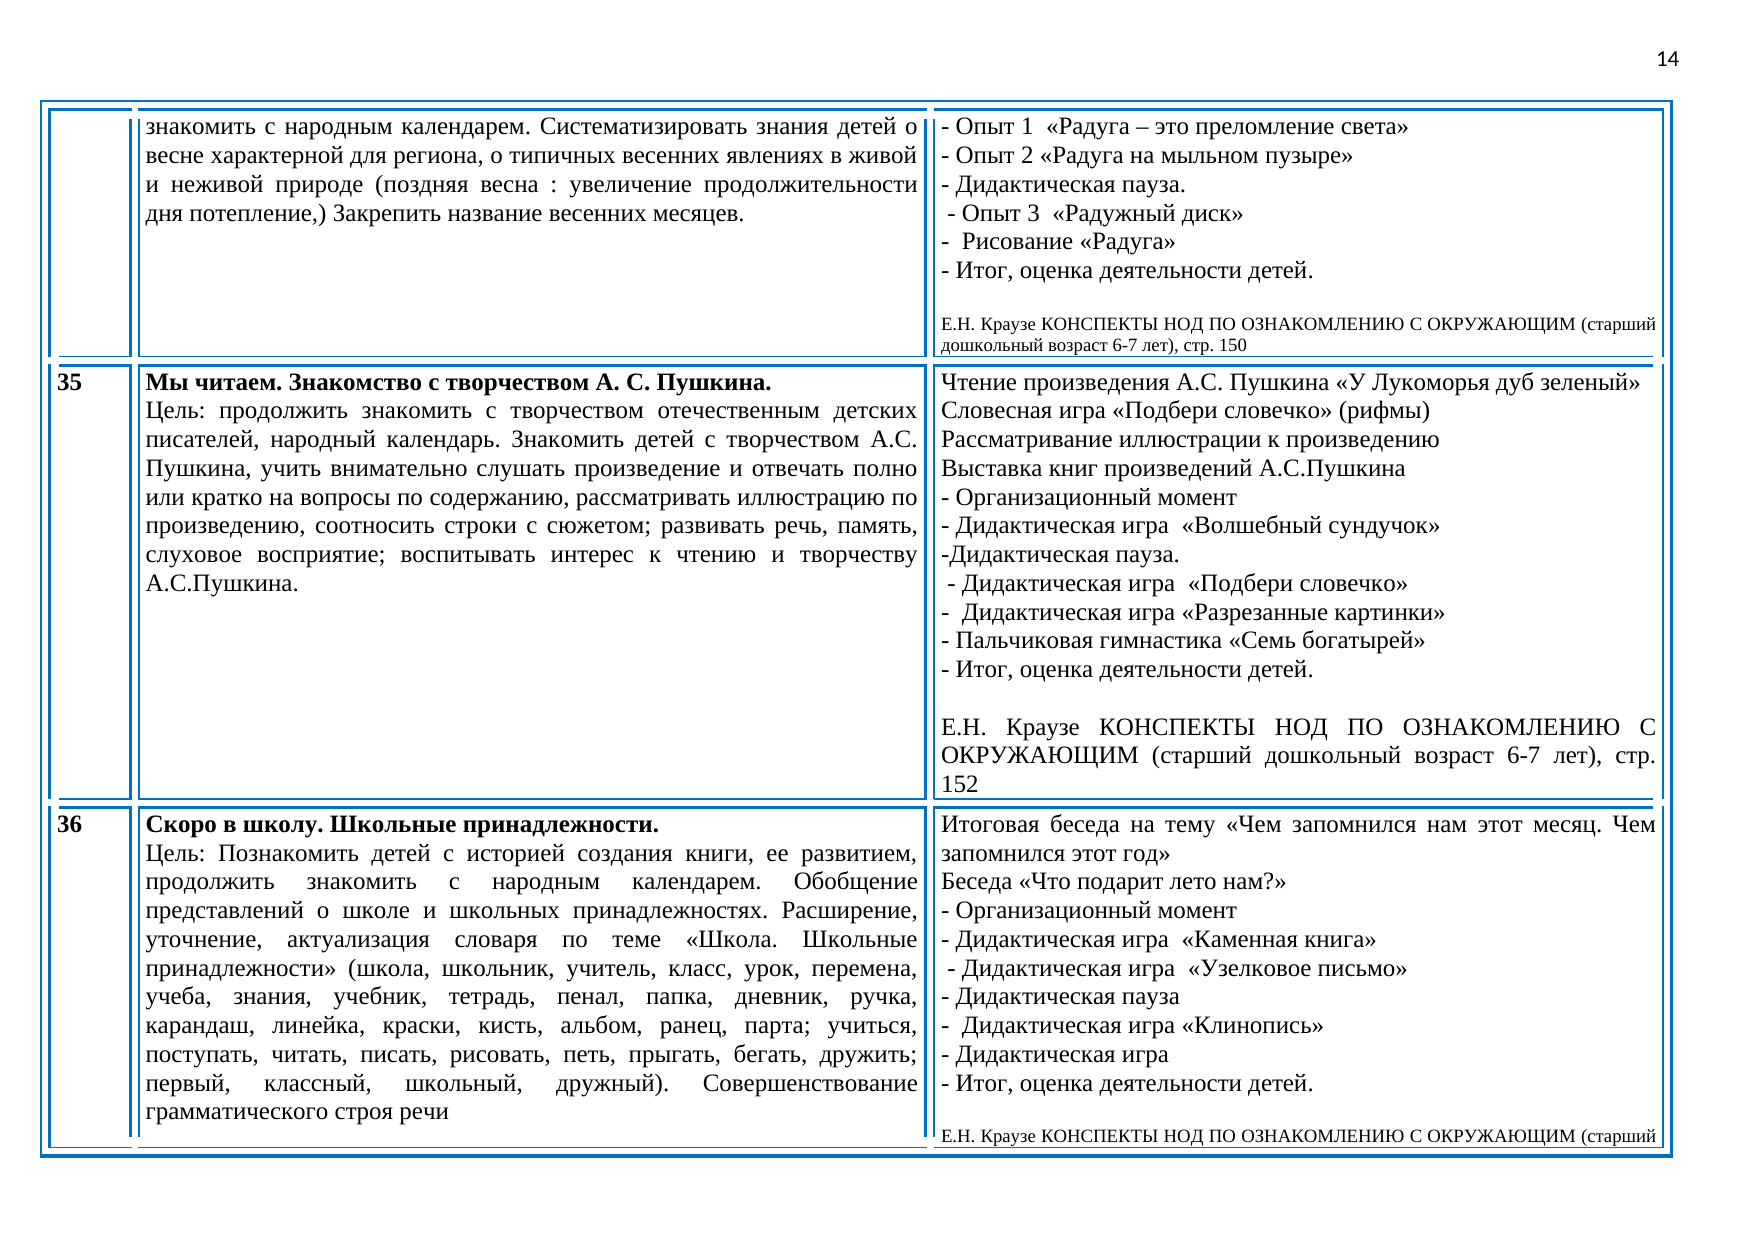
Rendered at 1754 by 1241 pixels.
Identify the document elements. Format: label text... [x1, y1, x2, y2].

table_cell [930, 798, 1668, 1147]
table_cell Чтение произведения А.С. Пушкина «У Лукоморья дуб зеленый» Словесная игра «Подбери словечко» (рифмы) Рассматривание иллюстрации к произведению Выставка книг произведений А.С.Пушкина - Организационный момент - Дидактическая игра «Волшебный сундучок» -Дидактическая пауза. - Дидактическая игра «Подбери словечко» - Дидактическая игра «Разрезанные картинки» - Пальчиковая гимнастика «Семь богатырей» - Итог, оценка деятельности детей. Е.Н. Краузе КОНСПЕКТЫ НОД ПО ОЗНАКОМЛЕНИЮ С ОКРУЖАЮЩИМ (старший дошкольный возраст 6-7 лет), стр. 152 [930, 356, 1668, 798]
table_cell 34 [46, 102, 134, 356]
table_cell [134, 798, 929, 1147]
table_cell Мы читаем. Знакомство с творчеством А. С. Пушкина. Цель: продолжить знакомить с творчеством отечественным детских писателей, народный календарь. Знакомить детей с творчеством А.С. Пушкина, учить внимательно слушать произведение и отвечать полно или кратко на вопросы по содержанию, рассматривать иллюстрацию по произведению, соотносить строки с сюжетом; развивать речь, память, слуховое восприятие; воспитывать интерес к чтению и творчеству А.С.Пушкина. [134, 356, 929, 798]
table_cell 35 [46, 356, 134, 798]
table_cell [134, 102, 929, 356]
table_cell 36 [46, 798, 134, 1147]
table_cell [930, 102, 1668, 356]
